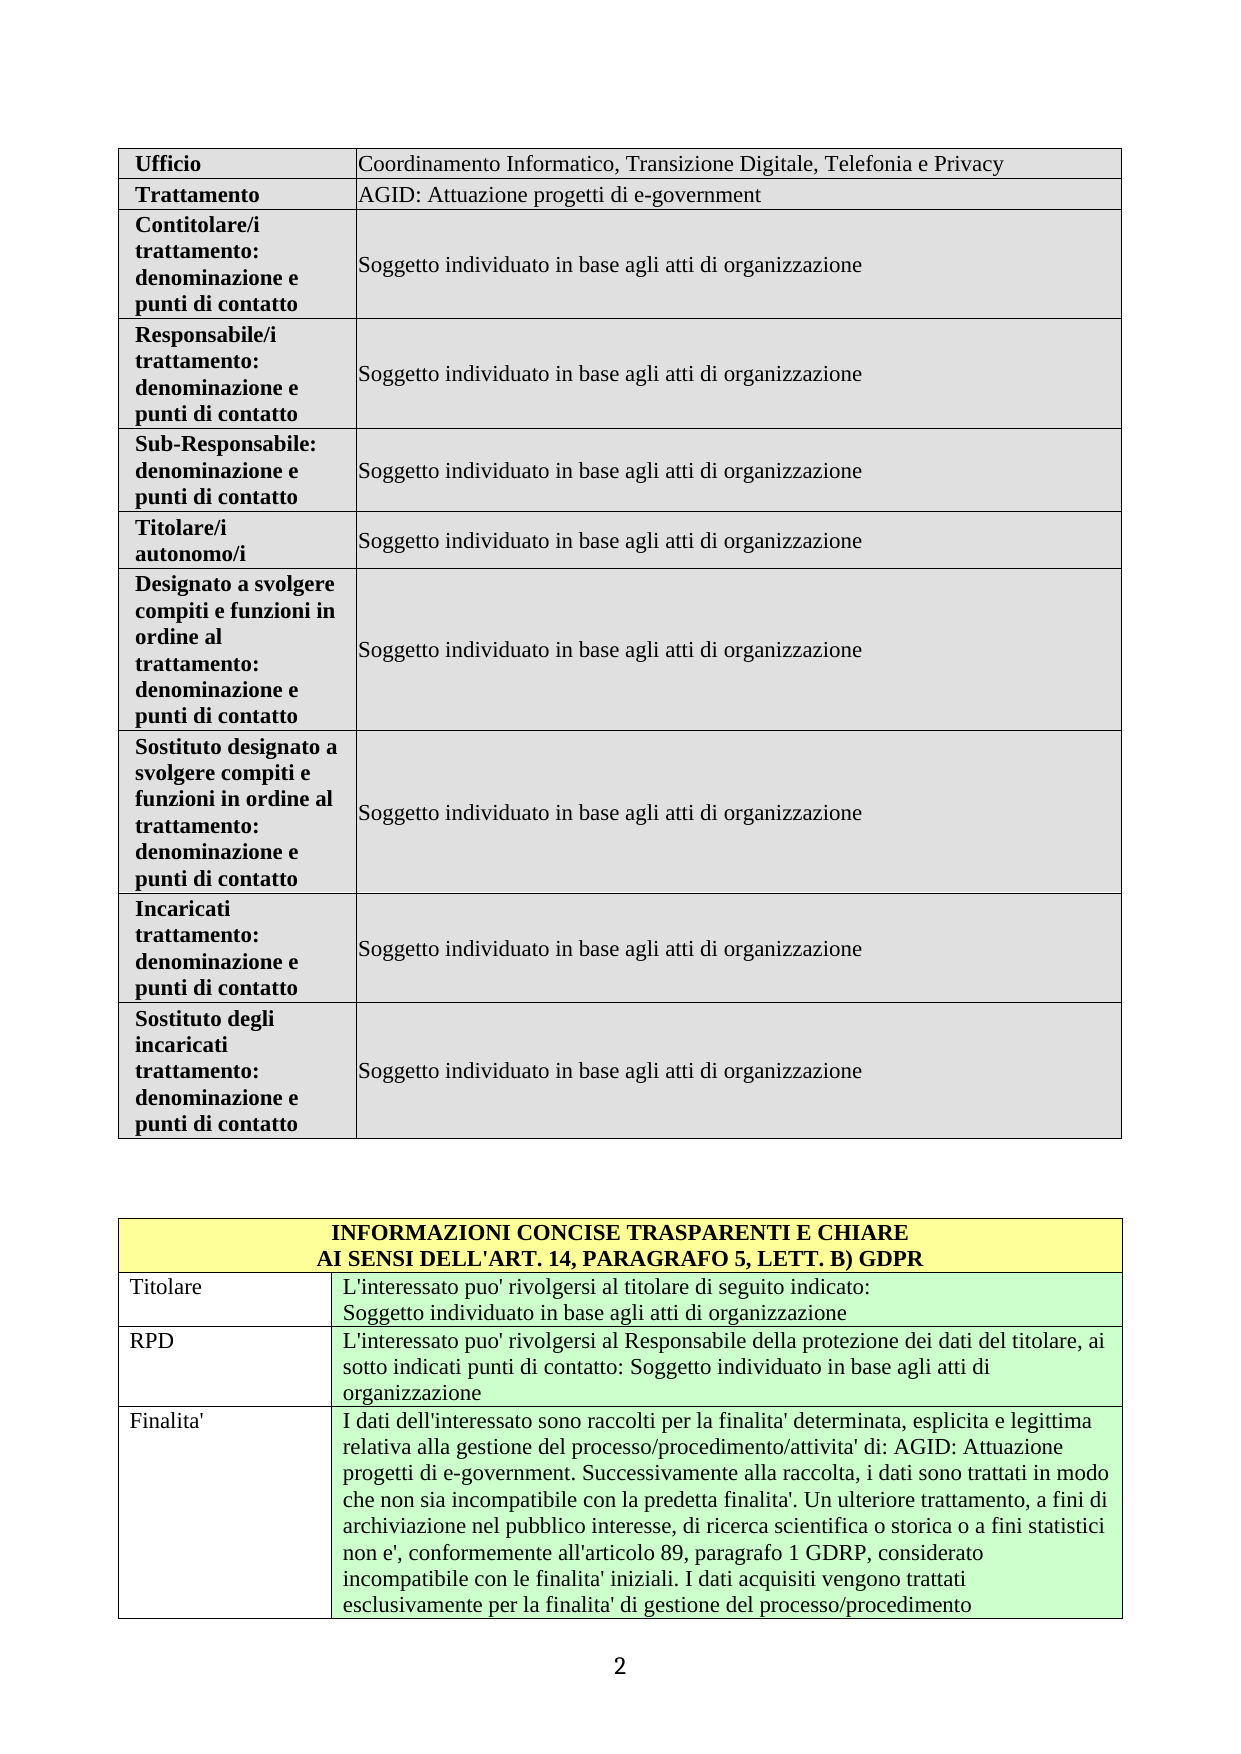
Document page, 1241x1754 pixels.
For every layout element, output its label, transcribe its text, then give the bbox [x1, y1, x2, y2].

table_cell Trattamento [119, 179, 356, 209]
table_cell Responsabile/i trattamento: denominazione e punti di contatto [119, 319, 356, 428]
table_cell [332, 1407, 1122, 1618]
table_cell Soggetto individuato in base agli atti di organizzazione [357, 1003, 1121, 1138]
table_cell Finalita' [119, 1407, 331, 1618]
table_cell L'interessato puo' rivolgersi al titolare di seguito indicato: Soggetto individuato in base agli atti di organizzazione [332, 1273, 1122, 1326]
table_cell Ufficio [119, 149, 356, 178]
table_cell Soggetto individuato in base agli atti di organizzazione [357, 210, 1121, 318]
table_cell Sostituto designato a svolgere compiti e funzioni in ordine al trattamento: denominazione e punti di contatto [119, 731, 356, 892]
table_cell Incaricati trattamento: denominazione e punti di contatto [119, 894, 356, 1002]
table_cell RPD [119, 1327, 331, 1406]
table_cell Soggetto individuato in base agli atti di organizzazione [357, 512, 1121, 568]
table_cell Coordinamento Informatico, Transizione Digitale, Telefonia e Privacy [357, 149, 1121, 178]
table_cell Soggetto individuato in base agli atti di organizzazione [357, 429, 1121, 511]
table_cell Soggetto individuato in base agli atti di organizzazione [357, 731, 1121, 892]
table_cell Contitolare/i trattamento: denominazione e punti di contatto [119, 210, 356, 318]
table_header INFORMAZIONI CONCISE TRASPARENTI E CHIARE AI SENSI DELL'ART. 14, PARAGRAFO 5, LETT. B) GDPR [119, 1219, 1122, 1272]
table_cell L'interessato puo' rivolgersi al Responsabile della protezione dei dati del titolare, ai sotto indicati punti di contatto: Soggetto individuato in base agli atti di organizzazione [332, 1327, 1122, 1406]
table_cell Designato a svolgere compiti e funzioni in ordine al trattamento: denominazione e punti di contatto [119, 569, 356, 730]
table_cell AGID: Attuazione progetti di e-government [357, 179, 1121, 209]
table_cell Soggetto individuato in base agli atti di organizzazione [357, 894, 1121, 1002]
table_cell Sub-Responsabile: denominazione e punti di contatto [119, 429, 356, 511]
table_cell Titolare [119, 1273, 331, 1326]
table_cell Sostituto degli incaricati trattamento: denominazione e punti di contatto [119, 1003, 356, 1138]
table_cell Soggetto individuato in base agli atti di organizzazione [357, 319, 1121, 428]
table_cell Titolare/i autonomo/i [119, 512, 356, 568]
table_cell Soggetto individuato in base agli atti di organizzazione [357, 569, 1121, 730]
